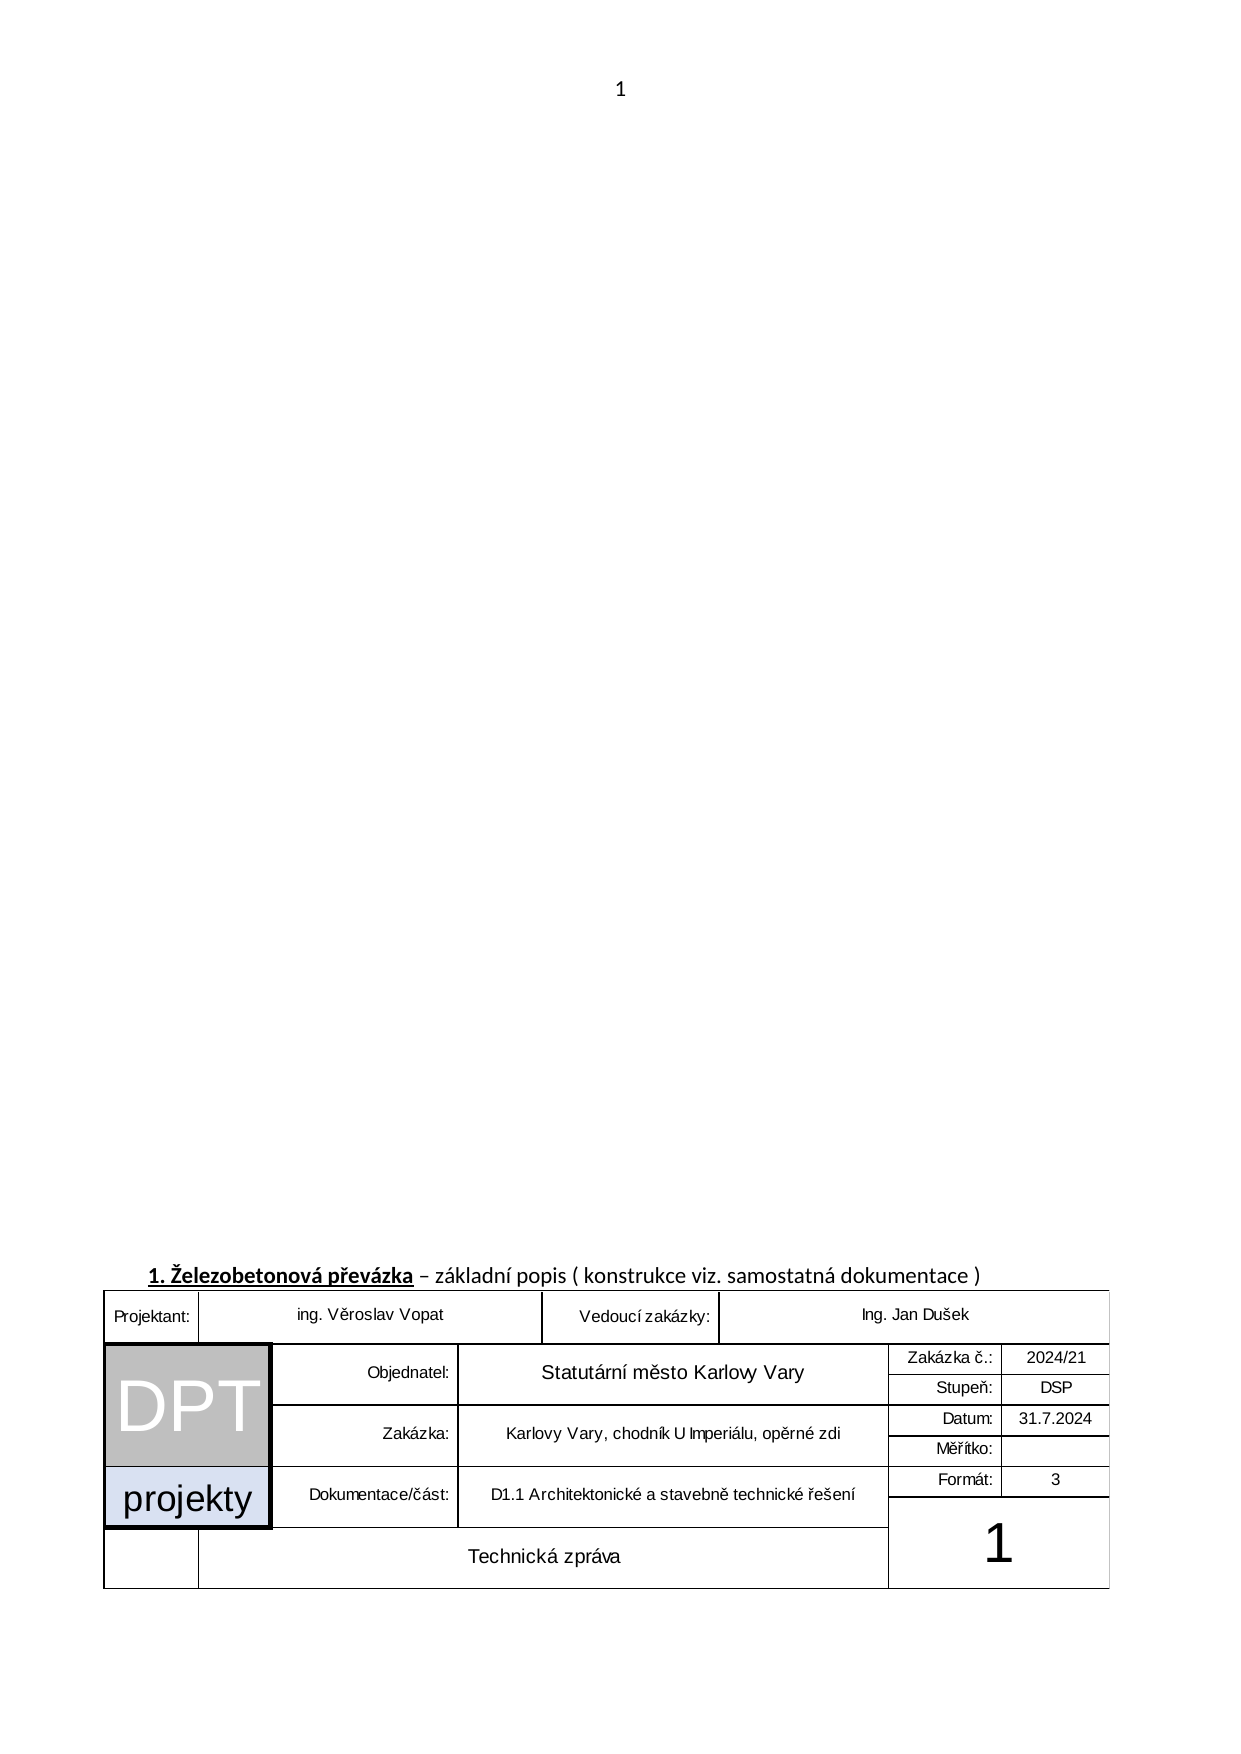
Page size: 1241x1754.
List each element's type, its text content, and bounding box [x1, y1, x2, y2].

text 1. Železobetonová převázka – základní popis ( konstrukce viz. samostatná dokumentace ) [148, 1261, 1093, 1289]
